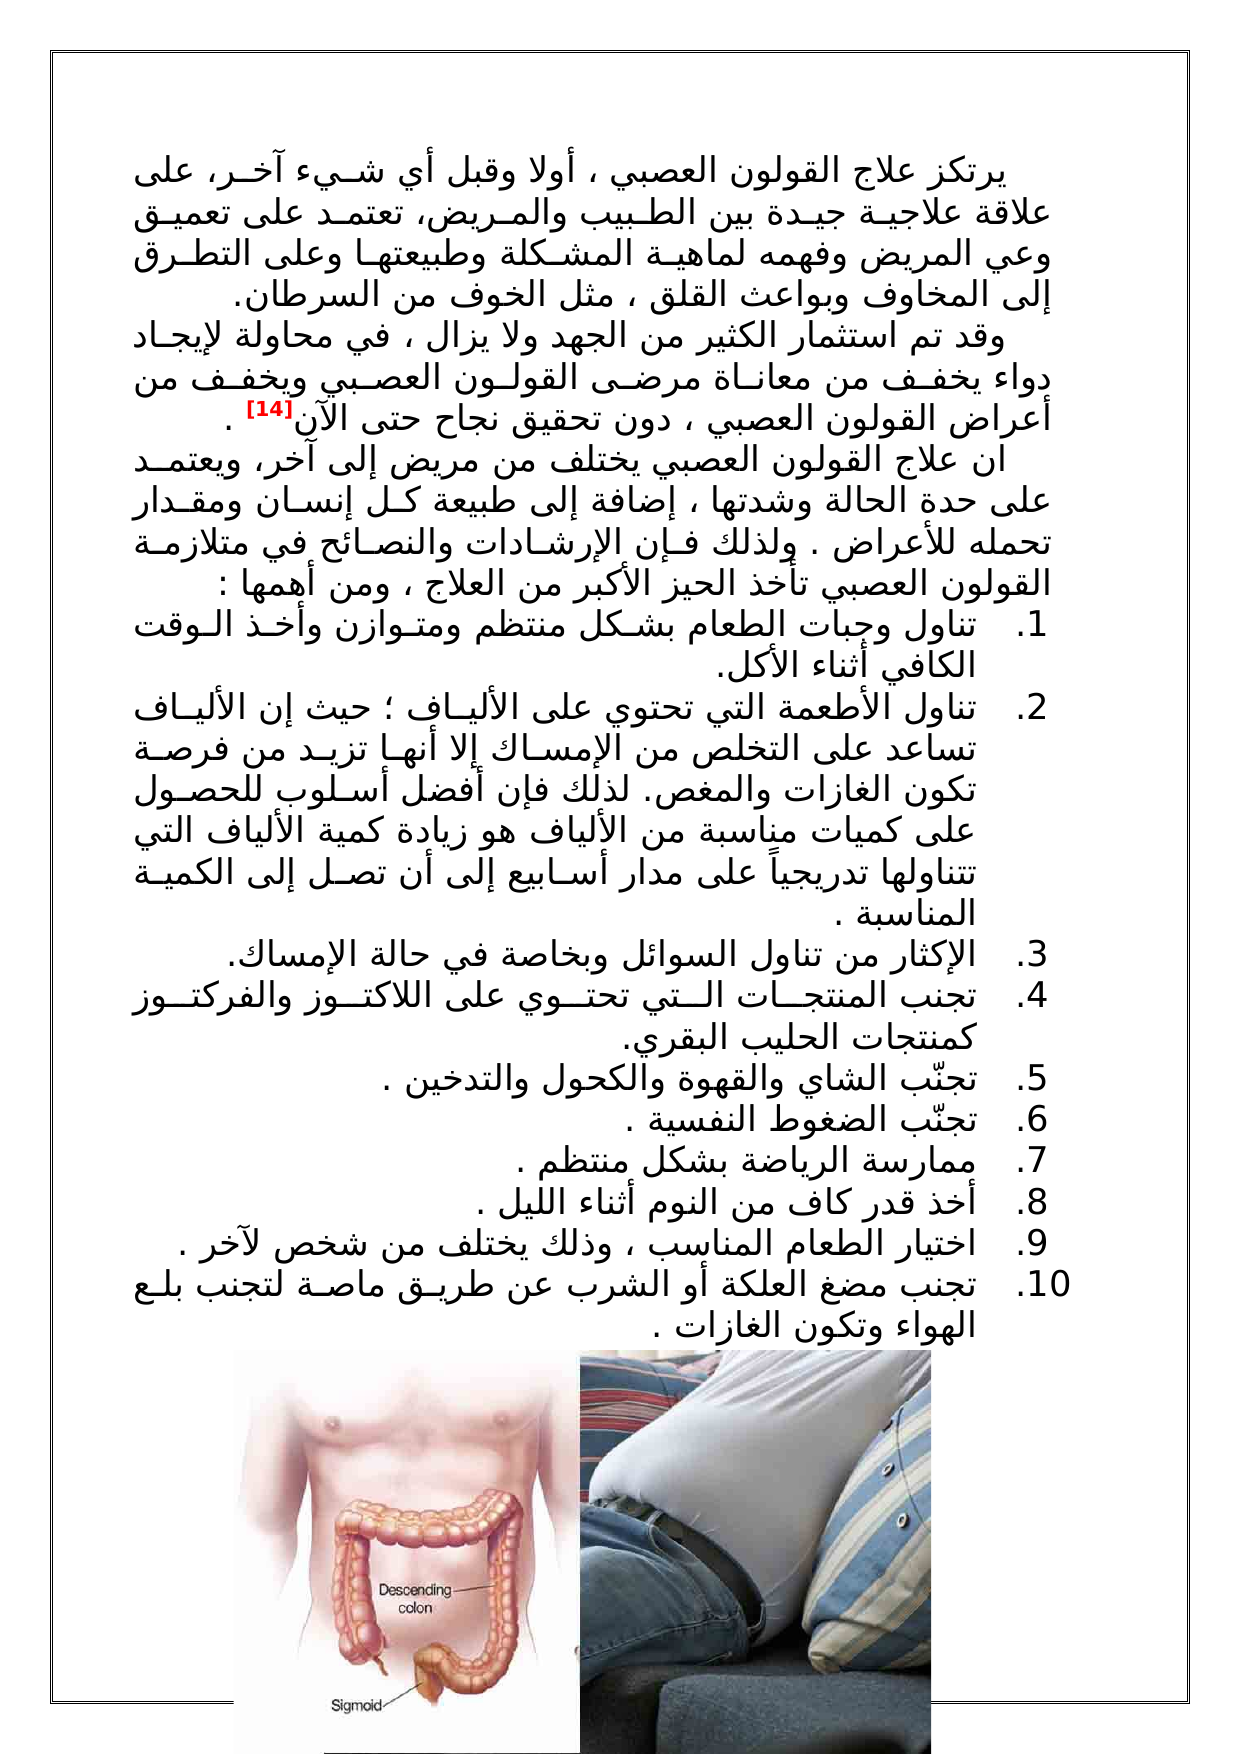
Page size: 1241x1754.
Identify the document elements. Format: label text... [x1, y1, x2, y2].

text يرتكز علاج القولون العصبي ، أولا وقبل أي شيء آخر، على علاقة علاجية جيدة بين الطبيب والمريض، تعتمد على تعميق وعي المريض وفهمه لماهية المشكلة وطبيعتها وعلى التطرق إلى المخاوف وبواعث القلق ، مثل الخوف من السرطان. [133, 150, 1053, 315]
list تجنب المنتجات التي تحتوي على اللاكتوز والفركتوز كمنتجات الحليب البقري. [133, 975, 1015, 1057]
list الإكثار من تناول السوائل وبخاصة في حالة الإمساك. [133, 934, 1015, 975]
list تناول الأطعمة التي تحتوي على الألياف ؛ حيث إن الألياف تساعد على التخلص من الإمساك إلا أنها تزيد من فرصة تكون الغازات والمغص. لذلك فإن أفضل أسلوب للحصول على كميات مناسبة من الألياف هو زيادة كمية الألياف التي تتناولها تدريجياً على مدار أسابيع إلى أن تصل إلى الكمية المناسبة . [133, 686, 1015, 934]
list تجنب مضغ العلكة أو الشرب عن طريق ماصة لتجنب بلع الهواء وتكون الغازات . [133, 1264, 1015, 1346]
list تجنّب الشاي والقهوة والكحول والتدخين . [133, 1057, 1015, 1099]
picture [233, 1350, 932, 1754]
list تجنّب الضغوط النفسية . [133, 1099, 1015, 1140]
text ان علاج القولون العصبي يختلف من مريض إلى آخر، ويعتمد على حدة الحالة وشدتها ، إضافة إلى طبيعة كل إنسان ومقدار تحمله للأعراض . ولذلك فإن الإرشادات والنصائح في متلازمة القولون العصبي تأخذ الحيز الأكبر من العلاج ، ومن أهمها : [133, 439, 1053, 604]
list أخذ قدر كاف من النوم أثناء الليل . [133, 1181, 1015, 1222]
text وقد تم استثمار الكثير من الجهد ولا يزال ، في محاولة لإيجاد دواء يخفف من معاناة مرضى القولون العصبي ويخفف من أعراض القولون العصبي ، دون تحقيق نجاح حتى الآن[14] . [133, 315, 1053, 439]
list اختيار الطعام المناسب ، وذلك يختلف من شخص لآخر . [133, 1222, 1015, 1264]
list ممارسة الرياضة بشكل منتظم . [133, 1140, 1015, 1181]
list تناول وجبات الطعام بشكل منتظم ومتوازن وأخذ الوقت الكافي أثناء الأكل. [133, 604, 1015, 686]
